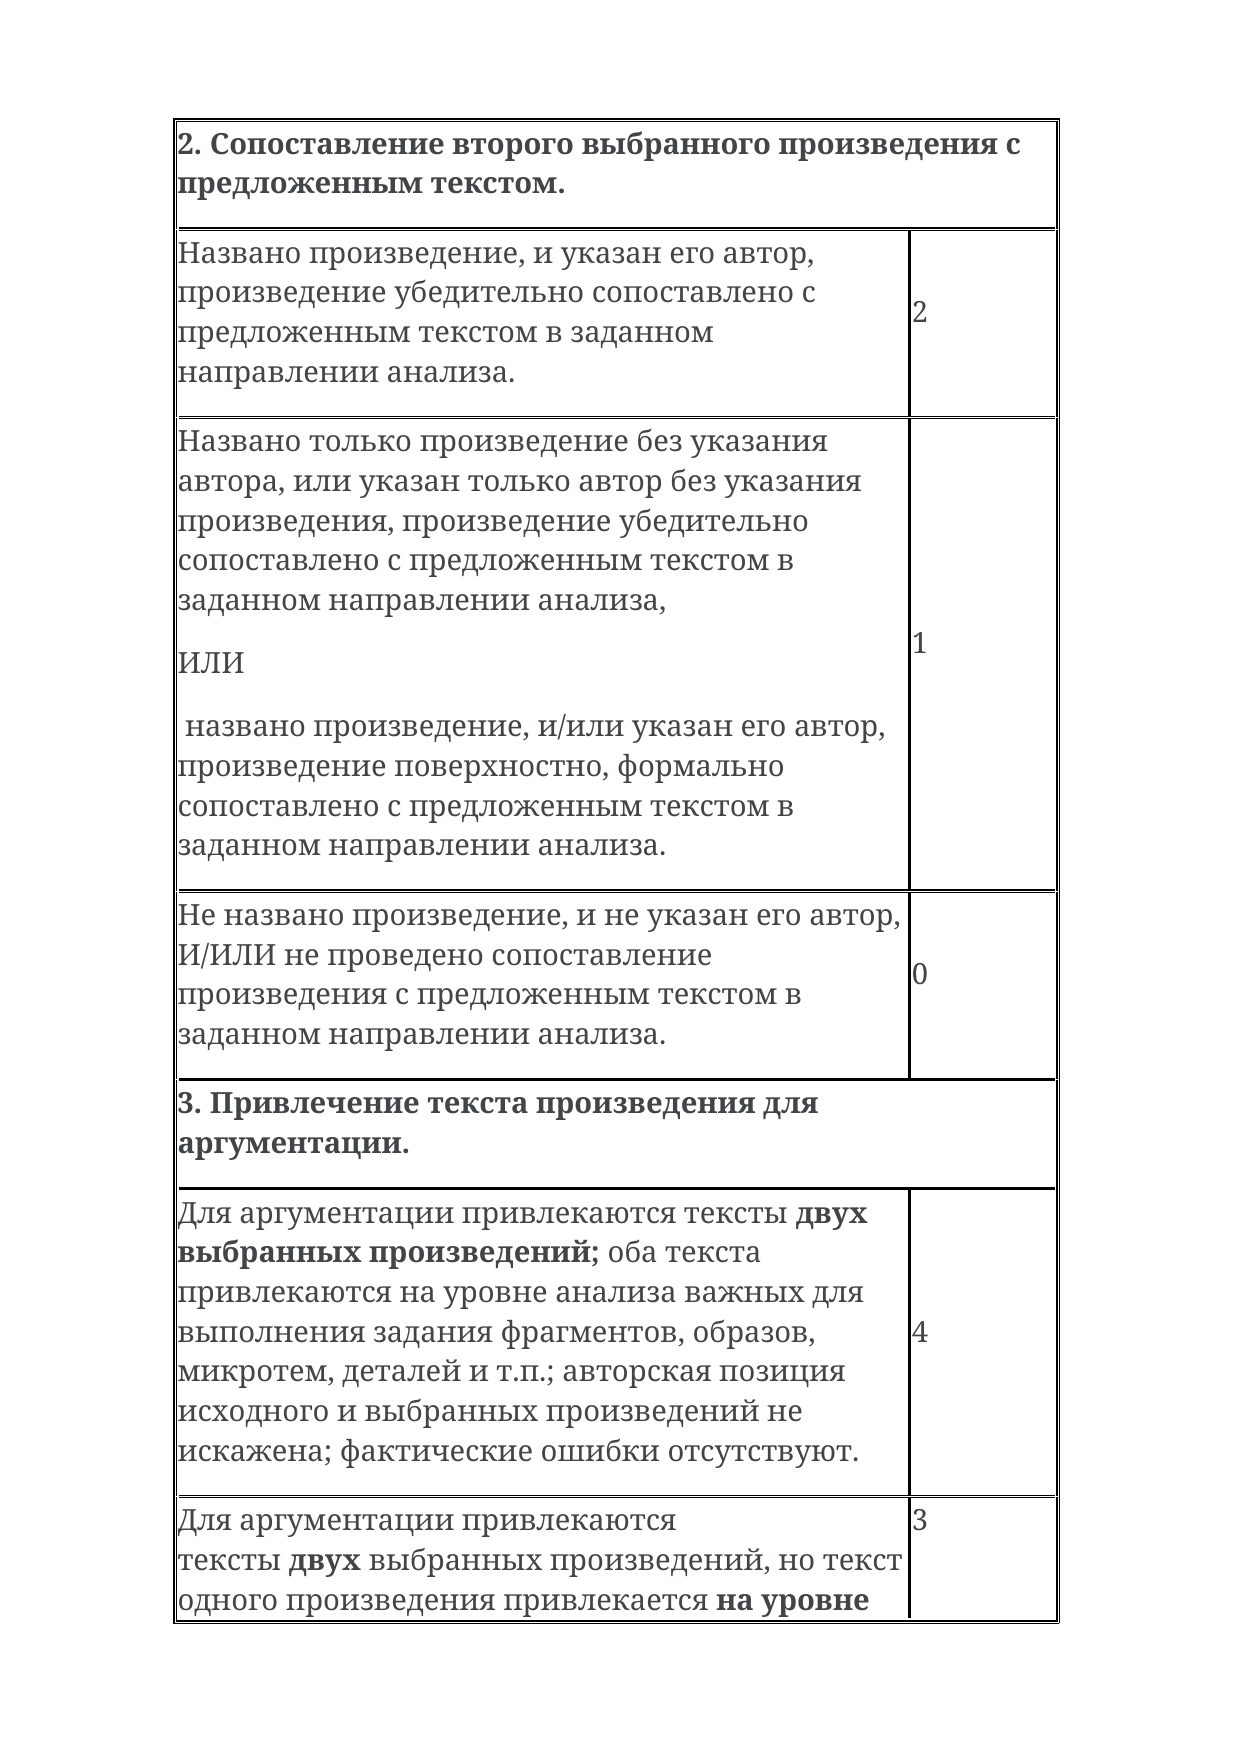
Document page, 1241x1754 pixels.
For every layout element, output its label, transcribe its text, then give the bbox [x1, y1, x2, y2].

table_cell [175, 1495, 909, 1620]
table_cell 2 [911, 227, 1057, 416]
table_cell 2. Сопоставление второго выбранного произведения с предложенным текстом. [177, 122, 1056, 227]
table_cell 3. Привлечение текста произведения для аргументации. [175, 1078, 1058, 1187]
table_cell 0 [911, 889, 1057, 1078]
table_cell Названо произведение, и указан его автор, произведение убедительно сопоставлено с предложенным текстом в заданном направлении анализа. [177, 227, 908, 416]
table_cell 3 [909, 1495, 1058, 1620]
table_cell 1 [909, 416, 1058, 889]
table_cell 4 [911, 1187, 1056, 1495]
table_cell Для аргументации привлекаются тексты двух выбранных произведений; оба текста привлекаются на уровне анализа важных для выполнения задания фрагментов, образов, микротем, деталей и т.п.; авторская позиция исходного и выбранных произведений не искажена; фактические ошибки отсутствуют. [177, 1187, 908, 1495]
table_cell Не названо произведение, и не указан его автор, И/ИЛИ не проведено сопоставление произведения с предложенным текстом в заданном направлении анализа. [177, 889, 908, 1078]
table_cell Названо только произведение без указания автора, или указан только автор без указания произведения, произведение убедительно сопоставлено с предложенным текстом в заданном направлении анализа, ИЛИ названо произведение, и/или указан его автор, произведение поверхностно, формально сопоставлено с предложенным текстом в заданном направлении анализа. [175, 416, 909, 889]
